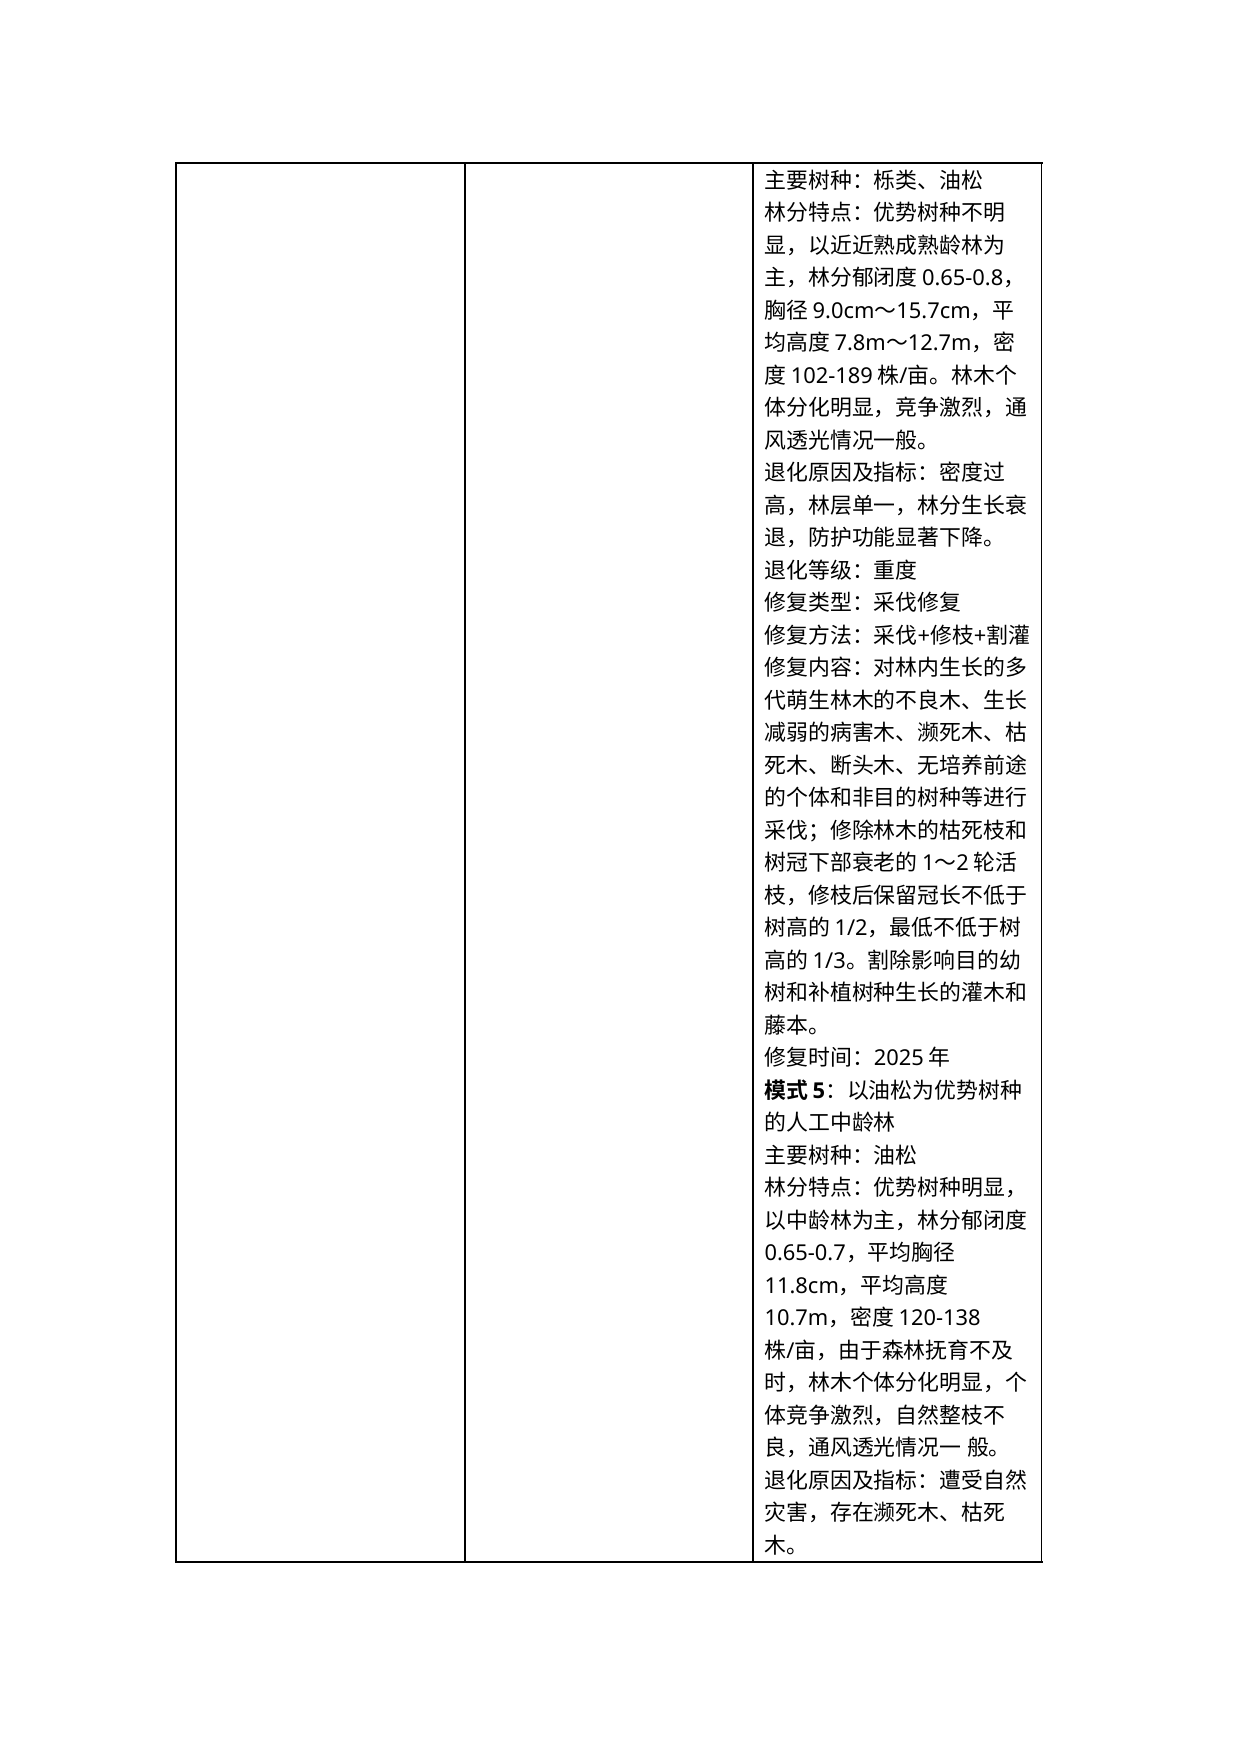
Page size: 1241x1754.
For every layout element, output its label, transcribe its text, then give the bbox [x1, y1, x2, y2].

table_cell [466, 164, 752, 1561]
table_cell 1 [177, 164, 464, 1561]
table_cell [754, 164, 1041, 1561]
